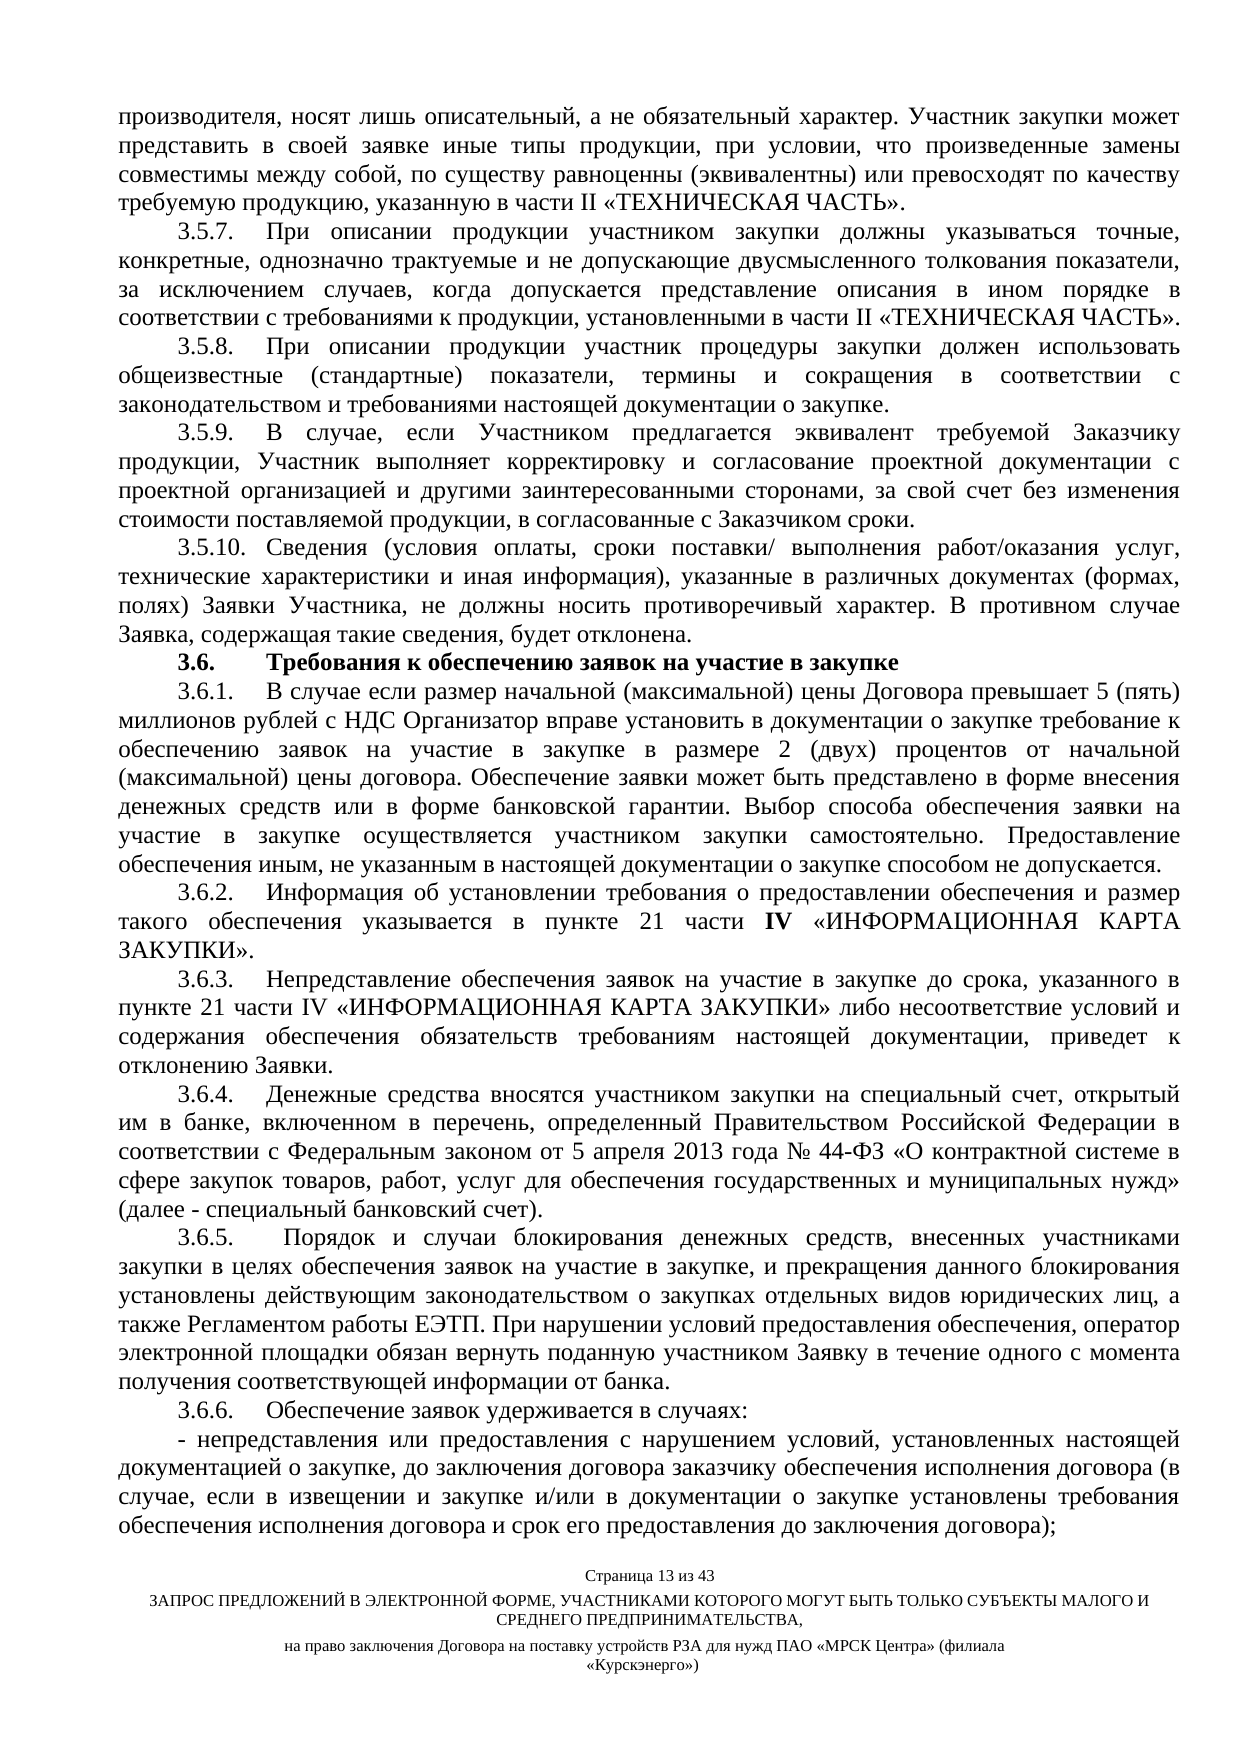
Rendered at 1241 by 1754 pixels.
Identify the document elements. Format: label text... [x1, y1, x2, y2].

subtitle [118, 101, 1181, 216]
text - непредставления или предоставления с нарушением условий, установленных настоящей документацией о закупке, до заключения договора заказчику обеспечения исполнения договора (в случае, если в извещении и закупке и/или в документации о закупке установлены требования обеспечения исполнения договора и срок его предоставления до заключения договора); [118, 1424, 1181, 1539]
subtitle Информация об установлении требования о предоставлении обеспечения и размер такого обеспечения указывается в пункте 21 части IV «ИНФОРМАЦИОННАЯ КАРТА ЗАКУПКИ». [118, 877, 1181, 964]
subtitle Денежные средства вносятся участником закупки на специальный счет, открытый им в банке, включенном в перечень, определенный Правительством Российской Федерации в соответствии с Федеральным законом от 5 апреля 2013 года № 44-ФЗ «О контрактной системе в сфере закупок товаров, работ, услуг для обеспечения государственных и муниципальных нужд» (далее - специальный банковский счет). [118, 1079, 1181, 1222]
subtitle Требования к обеспечению заявок на участие в закупке [118, 647, 1181, 676]
subtitle Сведения (условия оплаты, сроки поставки/ выполнения работ/оказания услуг, технические характеристики и иная информация), указанные в различных документах (формах, полях) Заявки Участника, не должны носить противоречивый характер. В противном случае Заявка, содержащая такие сведения, будет отклонена. [118, 532, 1181, 647]
subtitle В случае, если Участником предлагается эквивалент требуемой Заказчику продукции, Участник выполняет корректировку и согласование проектной документации с проектной организацией и другими заинтересованными сторонами, за свой счет без изменения стоимости поставляемой продукции, в согласованные с Заказчиком сроки. [118, 417, 1181, 532]
subtitle При описании продукции участником закупки должны указываться точные, конкретные, однозначно трактуемые и не допускающие двусмысленного толкования показатели, за исключением случаев, когда допускается представление описания в ином порядке в соответствии с требованиями к продукции, установленными в части II «ТЕХНИЧЕСКАЯ ЧАСТЬ». [118, 216, 1181, 331]
subtitle Непредставление обеспечения заявок на участие в закупке до срока, указанного в пункте 21 части IV «ИНФОРМАЦИОННАЯ КАРТА ЗАКУПКИ» либо несоответствие условий и содержания обеспечения обязательств требованиям настоящей документации, приведет к отклонению Заявки. [118, 964, 1181, 1079]
subtitle Обеспечение заявок удерживается в случаях: [118, 1395, 1181, 1424]
subtitle При описании продукции участник процедуры закупки должен использовать общеизвестные (стандартные) показатели, термины и сокращения в соответствии с законодательством и требованиями настоящей документации о закупке. [118, 331, 1181, 417]
subtitle Порядок и случаи блокирования денежных средств, внесенных участниками закупки в целях обеспечения заявок на участие в закупке, и прекращения данного блокирования установлены действующим законодательством о закупках отдельных видов юридических лиц, а также Регламентом работы ЕЭТП. При нарушении условий предоставления обеспечения, оператор электронной площадки обязан вернуть поданную участником Заявку в течение одного с момента получения соответствующей информации от банка. [118, 1222, 1181, 1395]
subtitle В случае если размер начальной (максимальной) цены Договора превышает 5 (пять) миллионов рублей с НДС Организатор вправе установить в документации о закупке требование к обеспечению заявок на участие в закупке в размере 2 (двух) процентов от начальной (максимальной) цены договора. Обеспечение заявки может быть представлено в форме внесения денежных средств или в форме банковской гарантии. Выбор способа обеспечения заявки на участие в закупке осуществляется участником закупки самостоятельно. Предоставление обеспечения иным, не указанным в настоящей документации о закупке способом не допускается. [118, 676, 1181, 877]
